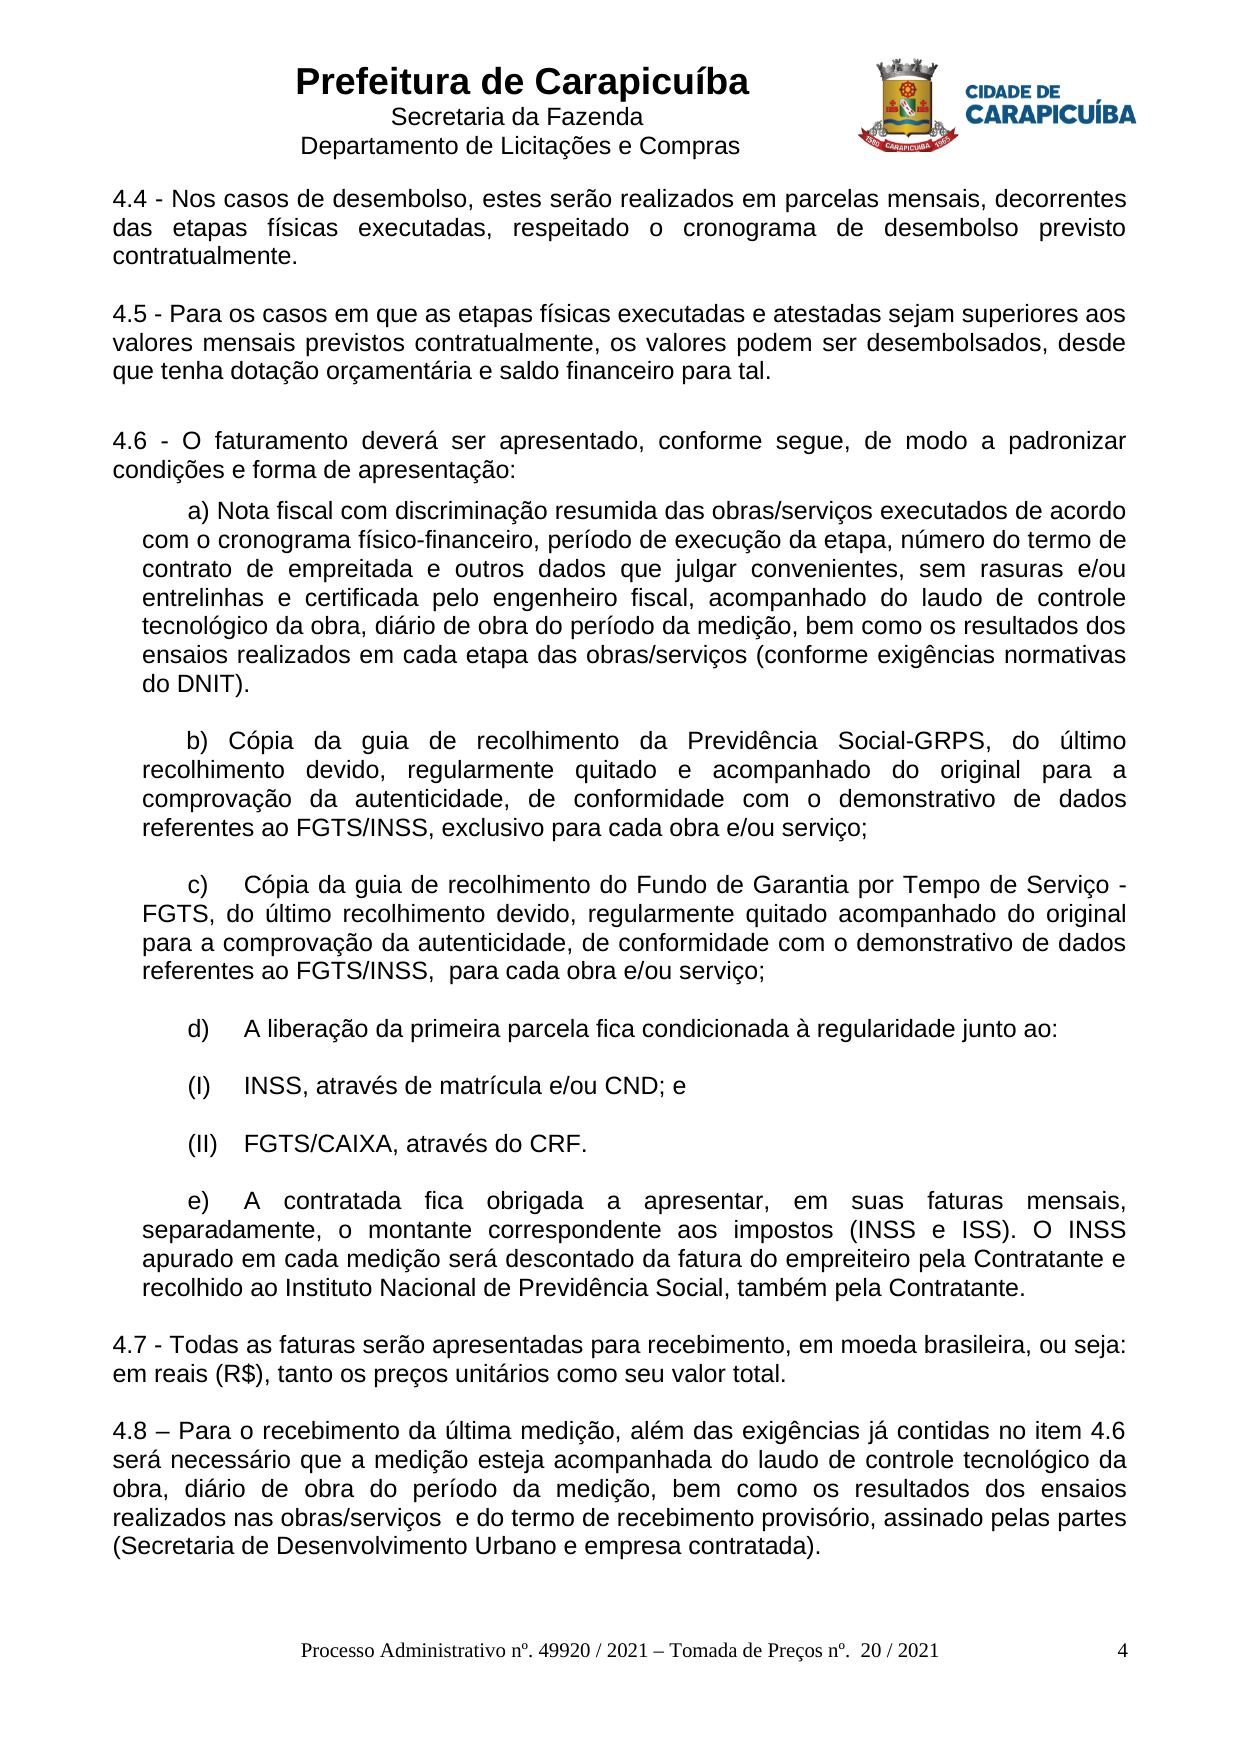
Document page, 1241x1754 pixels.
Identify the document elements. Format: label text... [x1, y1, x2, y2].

text 4.6 - O faturamento deverá ser apresentado, conforme segue, de modo a padronizar condições e forma de apresentação: [112, 426, 1128, 484]
text a) Nota fiscal com discriminação resumida das obras/serviços executados de acordo com o cronograma físico-financeiro, período de execução da etapa, número do termo de contrato de empreitada e outros dados que julgar convenientes, sem rasuras e/ou entrelinhas e certificada pelo engenheiro fiscal, acompanhado do laudo de controle tecnológico da obra, diário de obra do período da medição, bem como os resultados dos ensaios realizados em cada etapa das obras/serviços (conforme exigências normativas do DNIT). [142, 496, 1128, 697]
text d) A liberação da primeira parcela fica condicionada à regularidade junto ao: [142, 1014, 1128, 1042]
text 4.5 - Para os casos em que as etapas físicas executadas e atestadas sejam superiores aos valores mensais previstos contratualmente, os valores podem ser desembolsados, desde que tenha dotação orçamentária e saldo financeiro para tal. [112, 299, 1128, 385]
picture [857, 57, 1139, 152]
text (II) FGTS/CAIXA, através do CRF. [142, 1129, 1128, 1157]
text 4.7 - Todas as faturas serão apresentadas para recebimento, em moeda brasileira, ou seja: em reais (R$), tanto os preços unitários como seu valor total. [112, 1330, 1128, 1387]
text 4.4 - Nos casos de desembolso, estes serão realizados em parcelas mensais, decorrentes das etapas físicas executadas, respeitado o cronograma de desembolso previsto contratualmente. [112, 184, 1128, 270]
text e) A contratada fica obrigada a apresentar, em suas faturas mensais, separadamente, o montante correspondente aos impostos (INSS e ISS). O INSS apurado em cada medição será descontado da fatura do empreiteiro pela Contratante e recolhido ao Instituto Nacional de Previdência Social, também pela Contratante. [142, 1186, 1128, 1301]
text (I) INSS, através de matrícula e/ou CND; e [142, 1071, 1128, 1100]
text c) Cópia da guia de recolhimento do Fundo de Garantia por Tempo de Serviço - FGTS, do último recolhimento devido, regularmente quitado acompanhado do original para a comprovação da autenticidade, de conformidade com o demonstrativo de dados referentes ao FGTS/INSS, para cada obra e/ou serviço; [142, 870, 1128, 985]
text 4.8 – Para o recebimento da última medição, além das exigências já contidas no item 4.6 será necessário que a medição esteja acompanhada do laudo de controle tecnológico da obra, diário de obra do período da medição, bem como os resultados dos ensaios realizados nas obras/serviços e do termo de recebimento provisório, assinado pelas partes (Secretaria de Desenvolvimento Urbano e empresa contratada). [112, 1416, 1128, 1560]
text b) Cópia da guia de recolhimento da Previdência Social-GRPS, do último recolhimento devido, regularmente quitado e acompanhado do original para a comprovação da autenticidade, de conformidade com o demonstrativo de dados referentes ao FGTS/INSS, exclusivo para cada obra e/ou serviço; [142, 726, 1128, 841]
